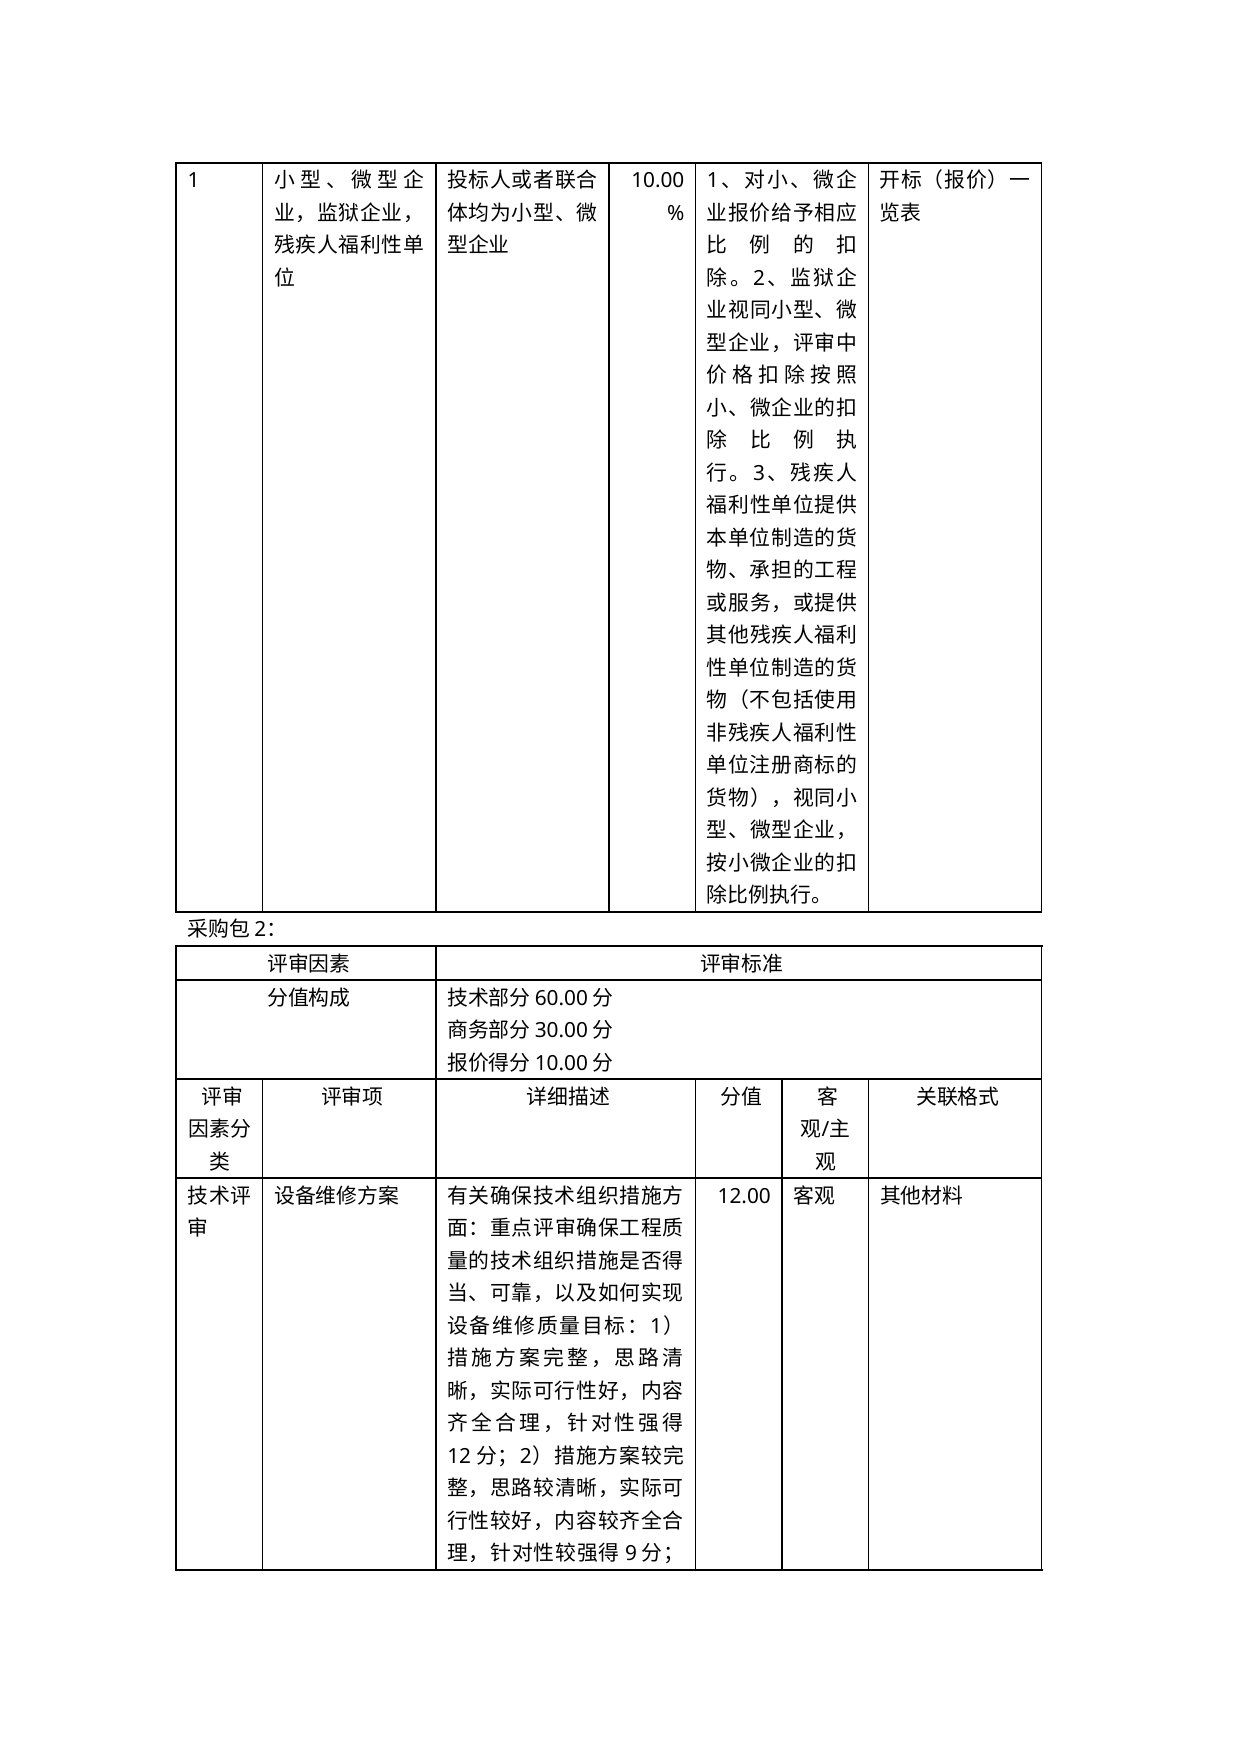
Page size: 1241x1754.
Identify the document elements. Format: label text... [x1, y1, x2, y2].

table_cell 客观/主观 [783, 1080, 868, 1177]
table_cell 关联格式 [869, 1080, 1041, 1177]
table_cell 10.00% [610, 164, 695, 911]
table_cell 评审项 [263, 1080, 435, 1177]
table_cell 详细描述 [437, 1080, 695, 1177]
table_header 评审因素 [177, 947, 435, 979]
table_cell 分值构成 [177, 981, 435, 1078]
table_cell 小型、微型企业，监狱企业，残疾人福利性单位 [263, 164, 435, 911]
table_cell 开标（报价）一览表 [869, 164, 1041, 911]
table_header 评审标准 [437, 947, 1041, 979]
table_cell 12.00 [696, 1179, 781, 1569]
table_cell 其他材料 [869, 1179, 1041, 1569]
table_cell 评审因素分类 [177, 1080, 262, 1177]
table_cell 分值 [696, 1080, 781, 1177]
table_cell 投标人或者联合体均为小型、微型企业 [437, 164, 608, 911]
table_cell 设备维修方案 [263, 1179, 435, 1569]
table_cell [437, 1179, 695, 1569]
table_cell 客观 [783, 1179, 868, 1569]
table_cell 技术评审 [177, 1179, 262, 1569]
table_cell 技术部分60.00分 商务部分30.00分 报价得分10.00分 [437, 981, 1041, 1078]
table_cell 1 [177, 164, 262, 911]
text 采购包2： [187, 913, 1053, 945]
table_cell 1、对小、微企业报价给予相应比例的扣除。2、监狱企业视同小型、微型企业，评审中价格扣除按照小、微企业的扣除比例执行。3、残疾人福利性单位提供本单位制造的货物、承担的工程或服务，或提供其他残疾人福利性单位制造的货物（不包括使用非残疾人福利性单位注册商标的货物），视同小型、微型企业，按小微企业的扣除比例执行。 [696, 164, 868, 911]
